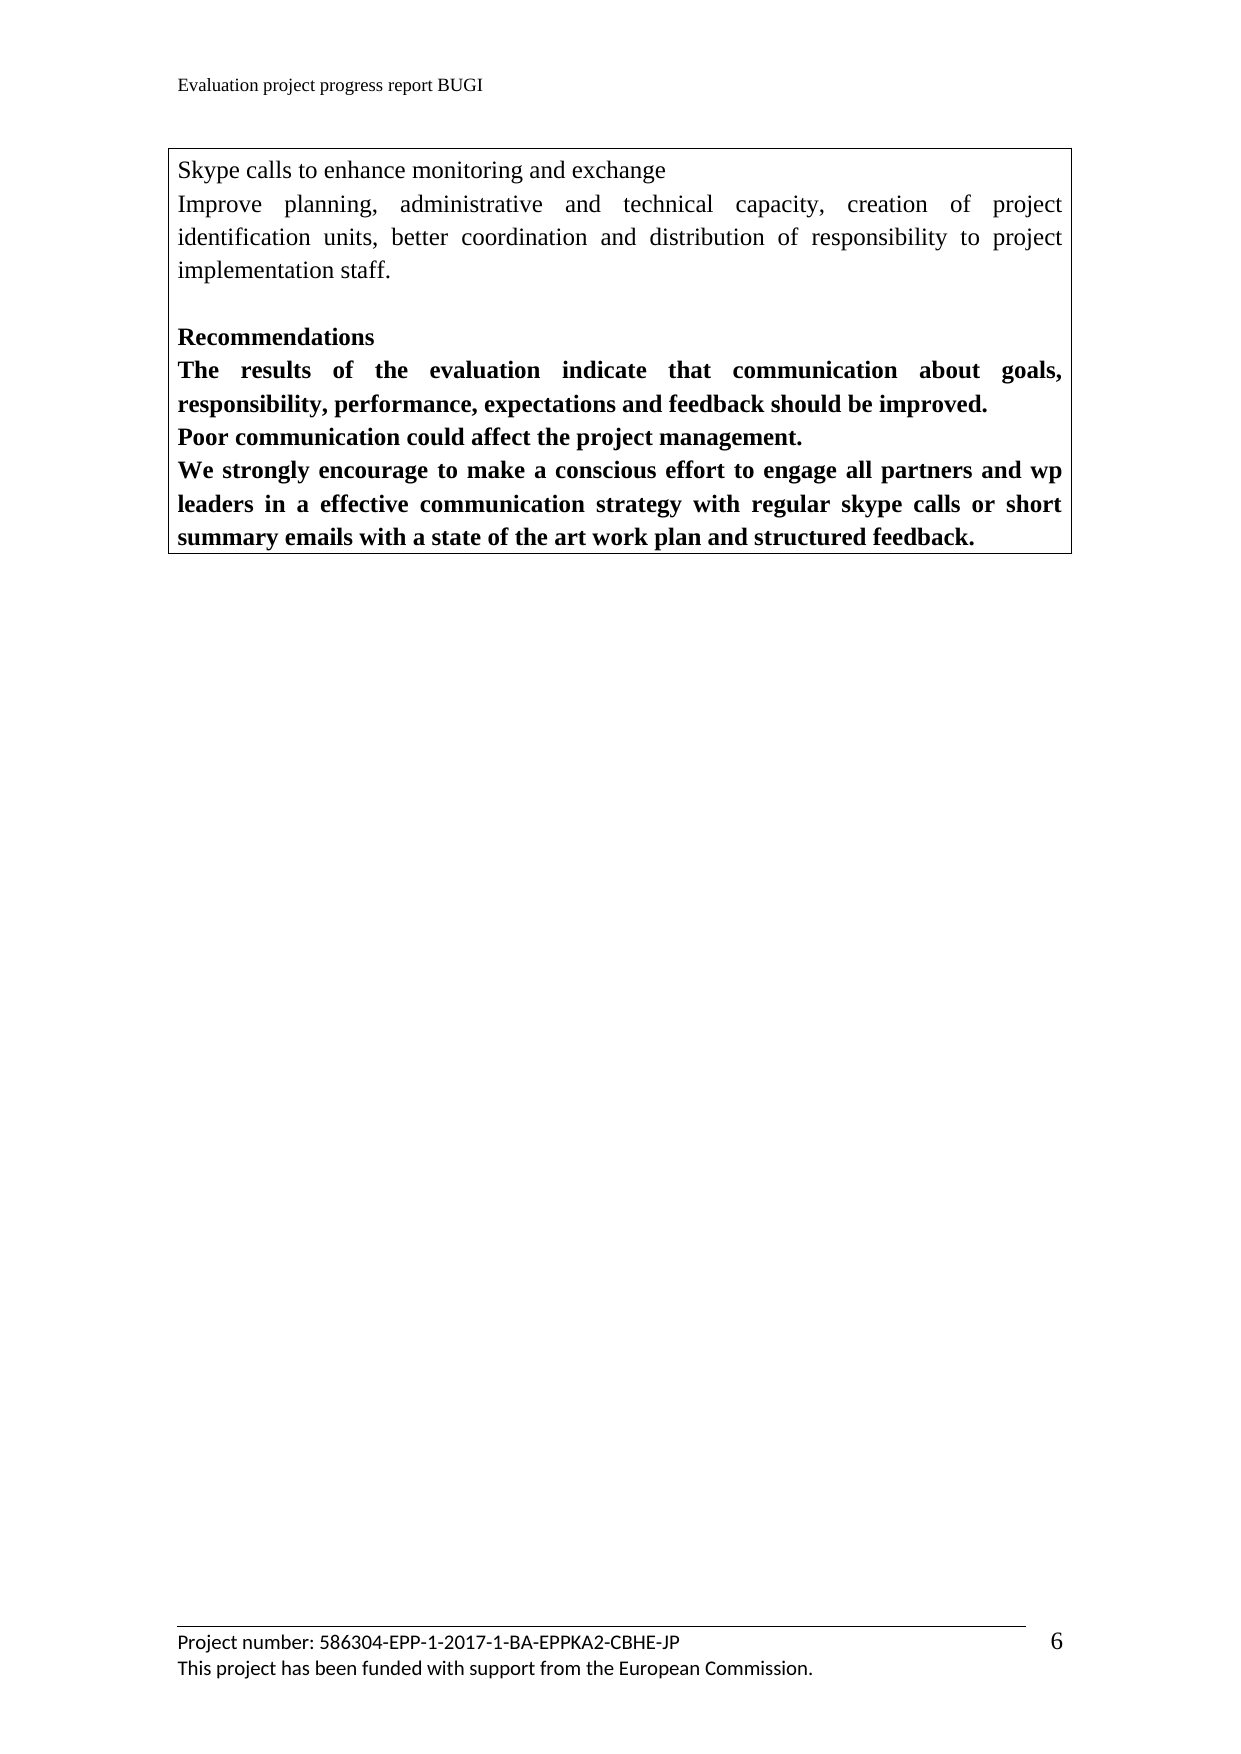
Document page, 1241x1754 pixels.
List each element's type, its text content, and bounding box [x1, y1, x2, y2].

text Poor communication could affect the project management. [177, 417, 1063, 448]
text Improve planning, administrative and technical capacity, creation of project identification units, better coordination and distribution of responsibility to project implementation staff. [177, 184, 1063, 284]
text Recommendations [177, 317, 1063, 351]
text We strongly encourage to make a conscious effort to engage all partners and wp leaders in a effective communication strategy with regular skype calls or short summary emails with a state of the art work plan and structured feedback. [169, 448, 1071, 553]
text Skype calls to enhance monitoring and exchange [169, 149, 1071, 184]
text The results of the evaluation indicate that communication about goals, responsibility, performance, expectations and feedback should be improved. [177, 351, 1063, 417]
